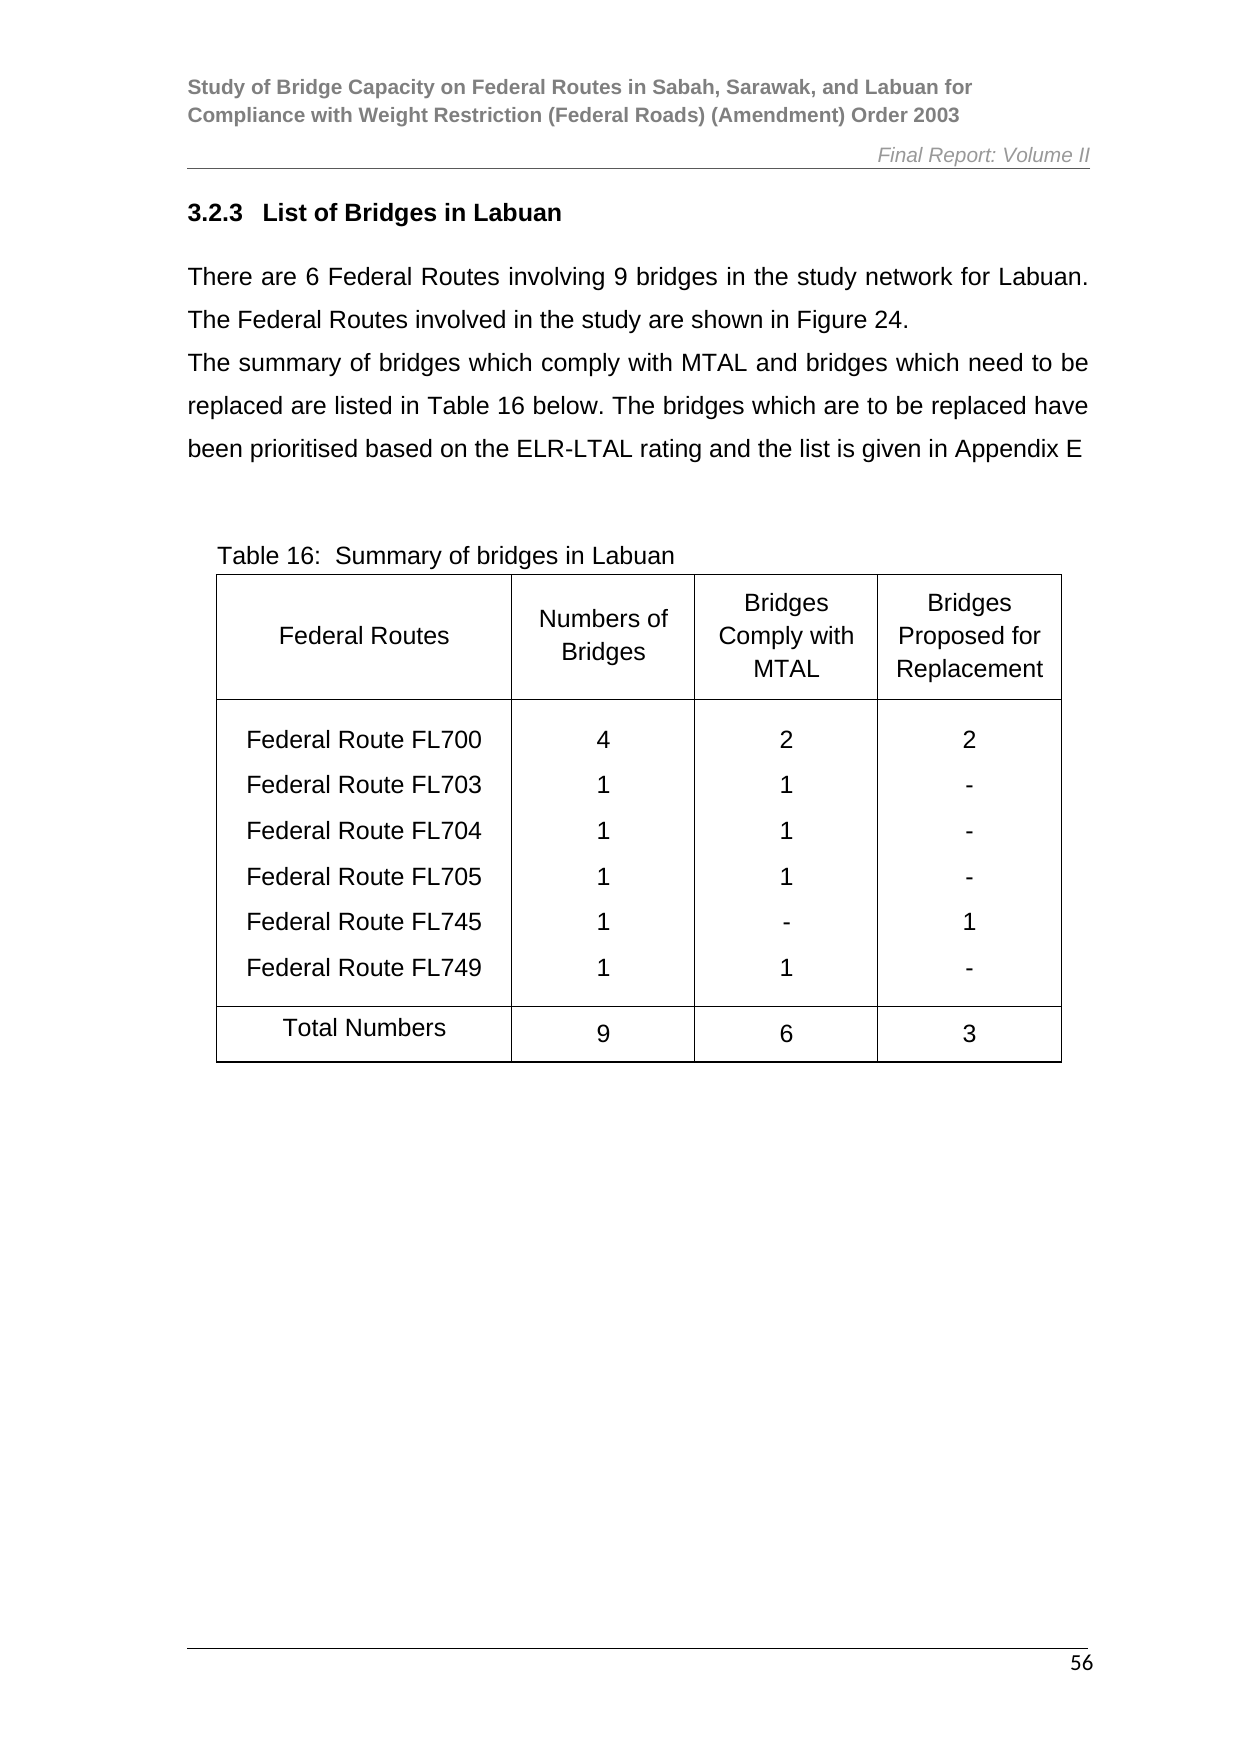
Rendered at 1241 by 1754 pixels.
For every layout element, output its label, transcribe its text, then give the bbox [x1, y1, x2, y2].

table_header Bridges Proposed for Replacement [878, 575, 1061, 699]
text The summary of bridges which comply with MTAL and bridges which need to be replaced are listed in Table 16 below. The bridges which are to be replaced have been prioritised based on the ELR-LTAL rating and the list is given in Appendix E [187, 348, 1090, 463]
table_header Numbers of Bridges [512, 575, 694, 699]
table_cell Total Numbers [217, 1007, 511, 1061]
list List of Bridges in Labuan [187, 198, 1090, 226]
table_header Federal Routes [217, 575, 511, 699]
text Table 16: Summary of bridges in Labuan [217, 541, 999, 570]
table_cell 6 [695, 1007, 877, 1061]
table_cell 2 1 1 1 - 1 [695, 700, 877, 1006]
table_header Bridges Comply with MTAL [695, 575, 877, 699]
table_cell 3 [878, 1007, 1061, 1061]
table_cell 4 1 1 1 1 1 [512, 700, 694, 1006]
table_cell 9 [512, 1007, 694, 1061]
text There are 6 Federal Routes involving 9 bridges in the study network for Labuan. The Federal Routes involved in the study are shown in Figure 24. [187, 262, 1090, 333]
table_cell 2 - - - 1 - [878, 700, 1061, 1006]
table_cell Federal Route FL700 Federal Route FL703 Federal Route FL704 Federal Route FL705 Federal Route FL745 Federal Route FL749 [217, 700, 511, 1006]
